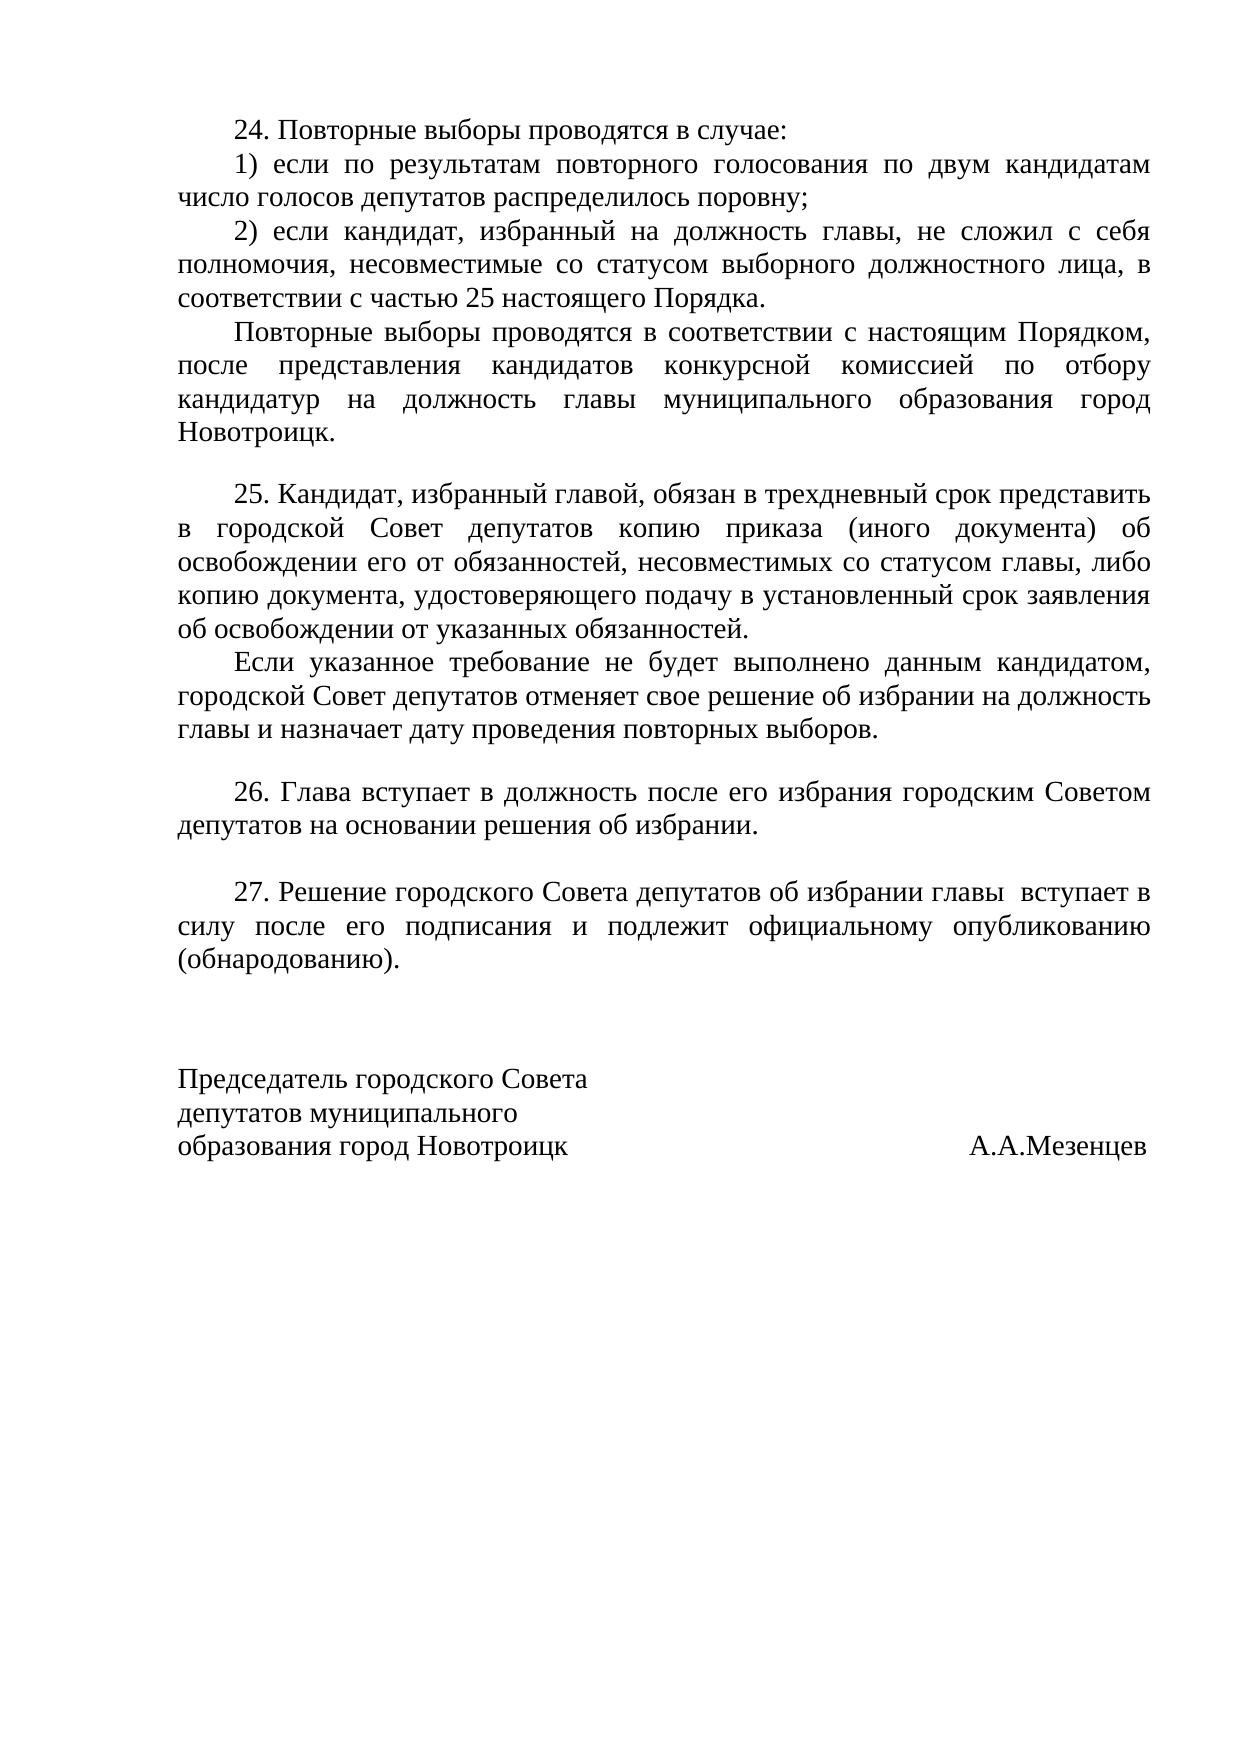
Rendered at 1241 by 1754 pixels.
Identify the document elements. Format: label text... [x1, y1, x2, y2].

text Повторные выборы проводятся в соответствии с настоящим Порядком, после представления кандидатов конкурсной комиссией по отбору кандидатур на должность главы муниципального образования город Новотроицк. [177, 314, 1152, 448]
text 2) если кандидат, избранный на должность главы, не сложил с себя полномочия, несовместимые со статусом выборного должностного лица, в соответствии с частью 25 настоящего Порядка. [177, 213, 1152, 314]
text Если указанное требование не будет выполнено данным кандидатом, городской Совет депутатов отменяет свое решение об избрании на должность главы и назначает дату проведения повторных выборов. [177, 644, 1152, 745]
text 24. Повторные выборы проводятся в случае: [177, 112, 1152, 146]
text 1) если по результатам повторного голосования по двум кандидатам число голосов депутатов распределилось поровну; [177, 146, 1152, 213]
text образования город Новотроицк А.А.Мезенцев [177, 1128, 1152, 1162]
text 25. Кандидат, избранный главой, обязан в трехдневный срок представить в городской Совет депутатов копию приказа (иного документа) об освобождении его от обязанностей, несовместимых со статусом главы, либо копию документа, удостоверяющего подачу в установленный срок заявления об освобождении от указанных обязанностей. [177, 477, 1152, 644]
text 26. Глава вступает в должность после его избрания городским Советом депутатов на основании решения об избрании. [177, 774, 1152, 841]
text Председатель городского Совета [177, 1061, 1152, 1095]
text 27. Решение городского Совета депутатов об избрании главы вступает в силу после его подписания и подлежит официальному опубликованию (обнародованию). [177, 874, 1152, 975]
text депутатов муниципального [177, 1095, 1152, 1128]
